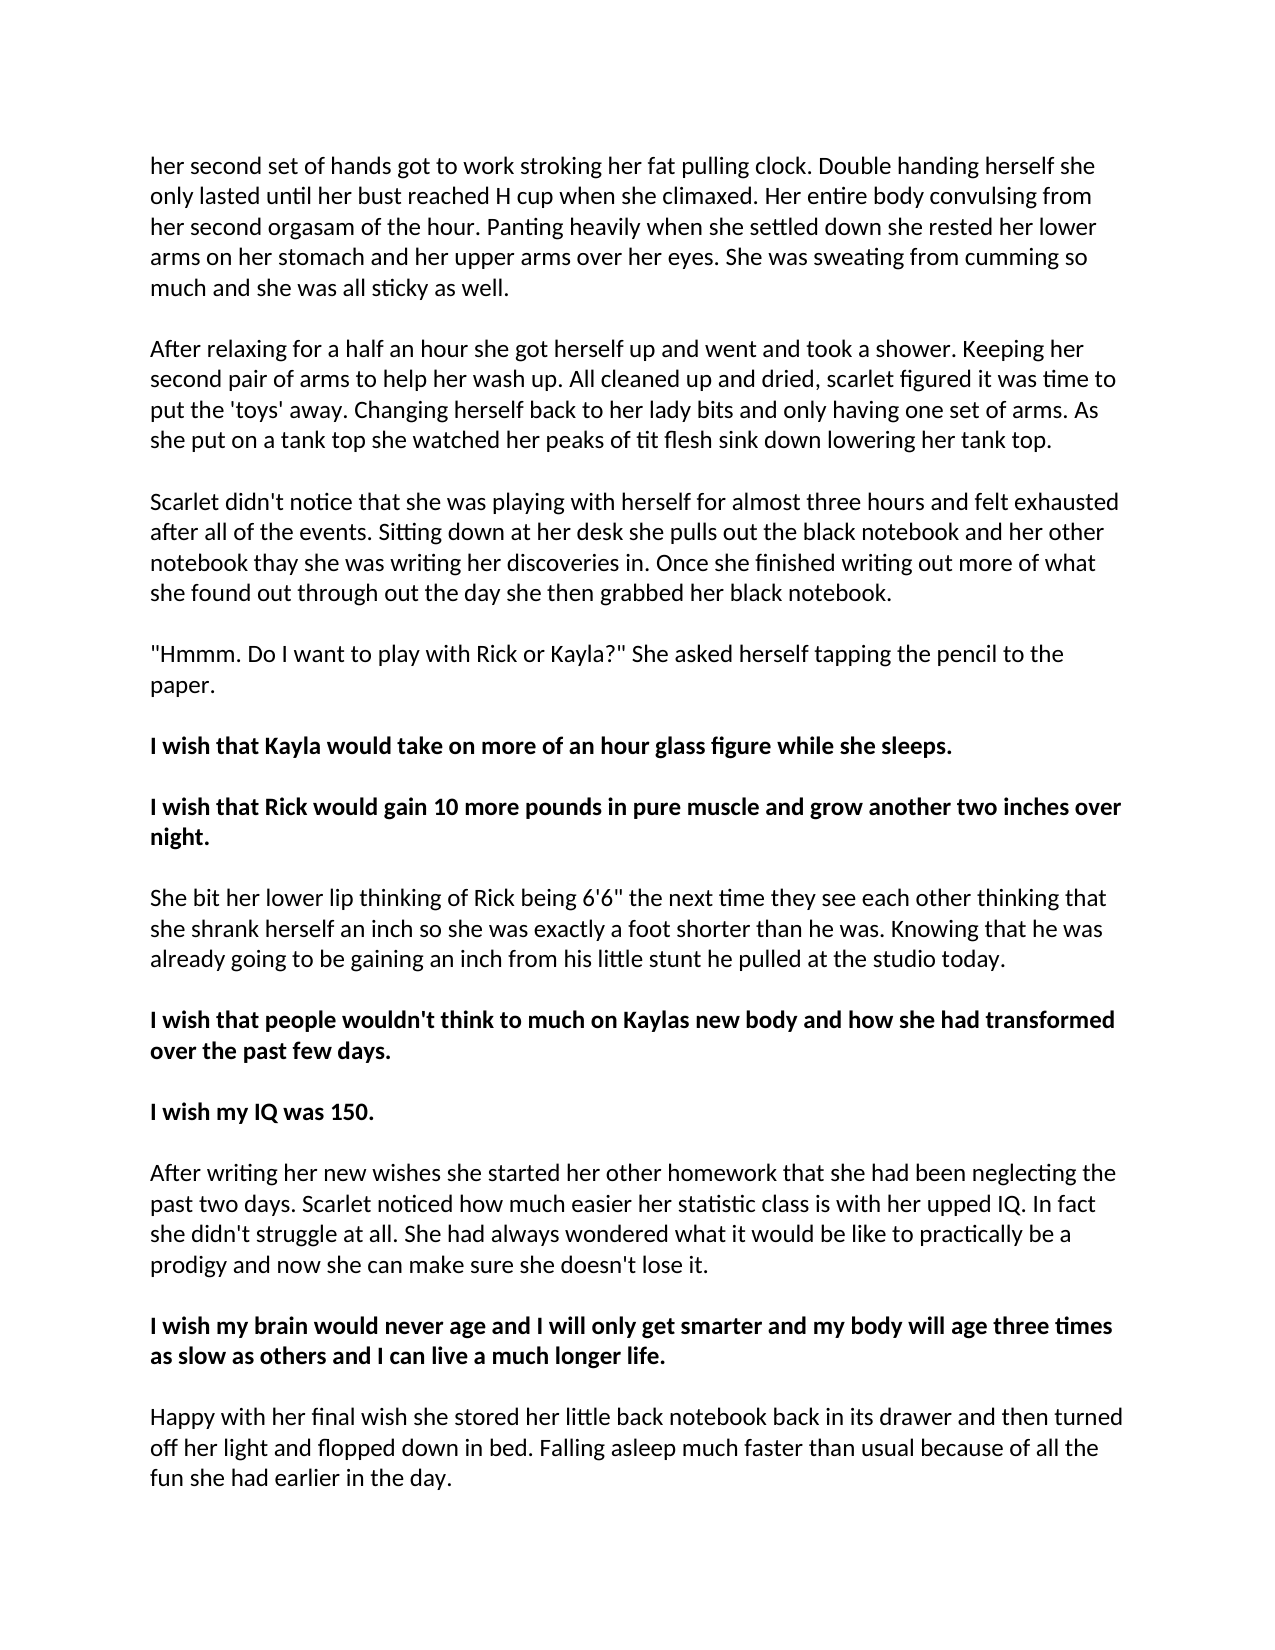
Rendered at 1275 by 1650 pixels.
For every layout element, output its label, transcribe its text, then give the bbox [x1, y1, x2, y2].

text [150, 150, 1125, 303]
text I wish my IQ was 150. [150, 1096, 1125, 1127]
text I wish that Kayla would take on more of an hour glass figure while she sleeps. [150, 730, 1125, 760]
text Happy with her final wish she stored her little back notebook back in its drawer and then turned off her light and flopped down in bed. Falling asleep much faster than usual because of all the fun she had earlier in the day. [150, 1401, 1125, 1493]
text After relaxing for a half an hour she got herself up and went and took a shower. Keeping her second pair of arms to help her wash up. All cleaned up and dried, scarlet figured it was time to put the 'toys' away. Changing herself back to her lady bits and only having one set of arms. As she put on a tank top she watched her peaks of tit flesh sink down lowering her tank top. [150, 333, 1125, 455]
text I wish that people wouldn't think to much on Kaylas new body and how she had transformed over the past few days. [150, 1004, 1125, 1066]
text I wish that Rick would gain 10 more pounds in pure muscle and grow another two inches over night. [150, 791, 1125, 852]
text I wish my brain would never age and I will only get smarter and my body will age three times as slow as others and I can live a much longer life. [150, 1310, 1125, 1371]
text She bit her lower lip thinking of Rick being 6'6" the next time they see each other thinking that she shrank herself an inch so she was exactly a foot shorter than he was. Knowing that he was already going to be gaining an inch from his little stunt he pulled at the studio today. [150, 882, 1125, 974]
text "Hmmm. Do I want to play with Rick or Kayla?" She asked herself tapping the pencil to the paper. [150, 638, 1125, 699]
text After writing her new wishes she started her other homework that she had been neglecting the past two days. Scarlet noticed how much easier her statistic class is with her upped IQ. In fact she didn't struggle at all. She had always wondered what it would be like to practically be a prodigy and now she can make sure she doesn't lose it. [150, 1157, 1125, 1279]
text Scarlet didn't notice that she was playing with herself for almost three hours and felt exhausted after all of the events. Sitting down at her desk she pulls out the black notebook and her other notebook thay she was writing her discoveries in. Once she finished writing out more of what she found out through out the day she then grabbed her black notebook. [150, 486, 1125, 608]
